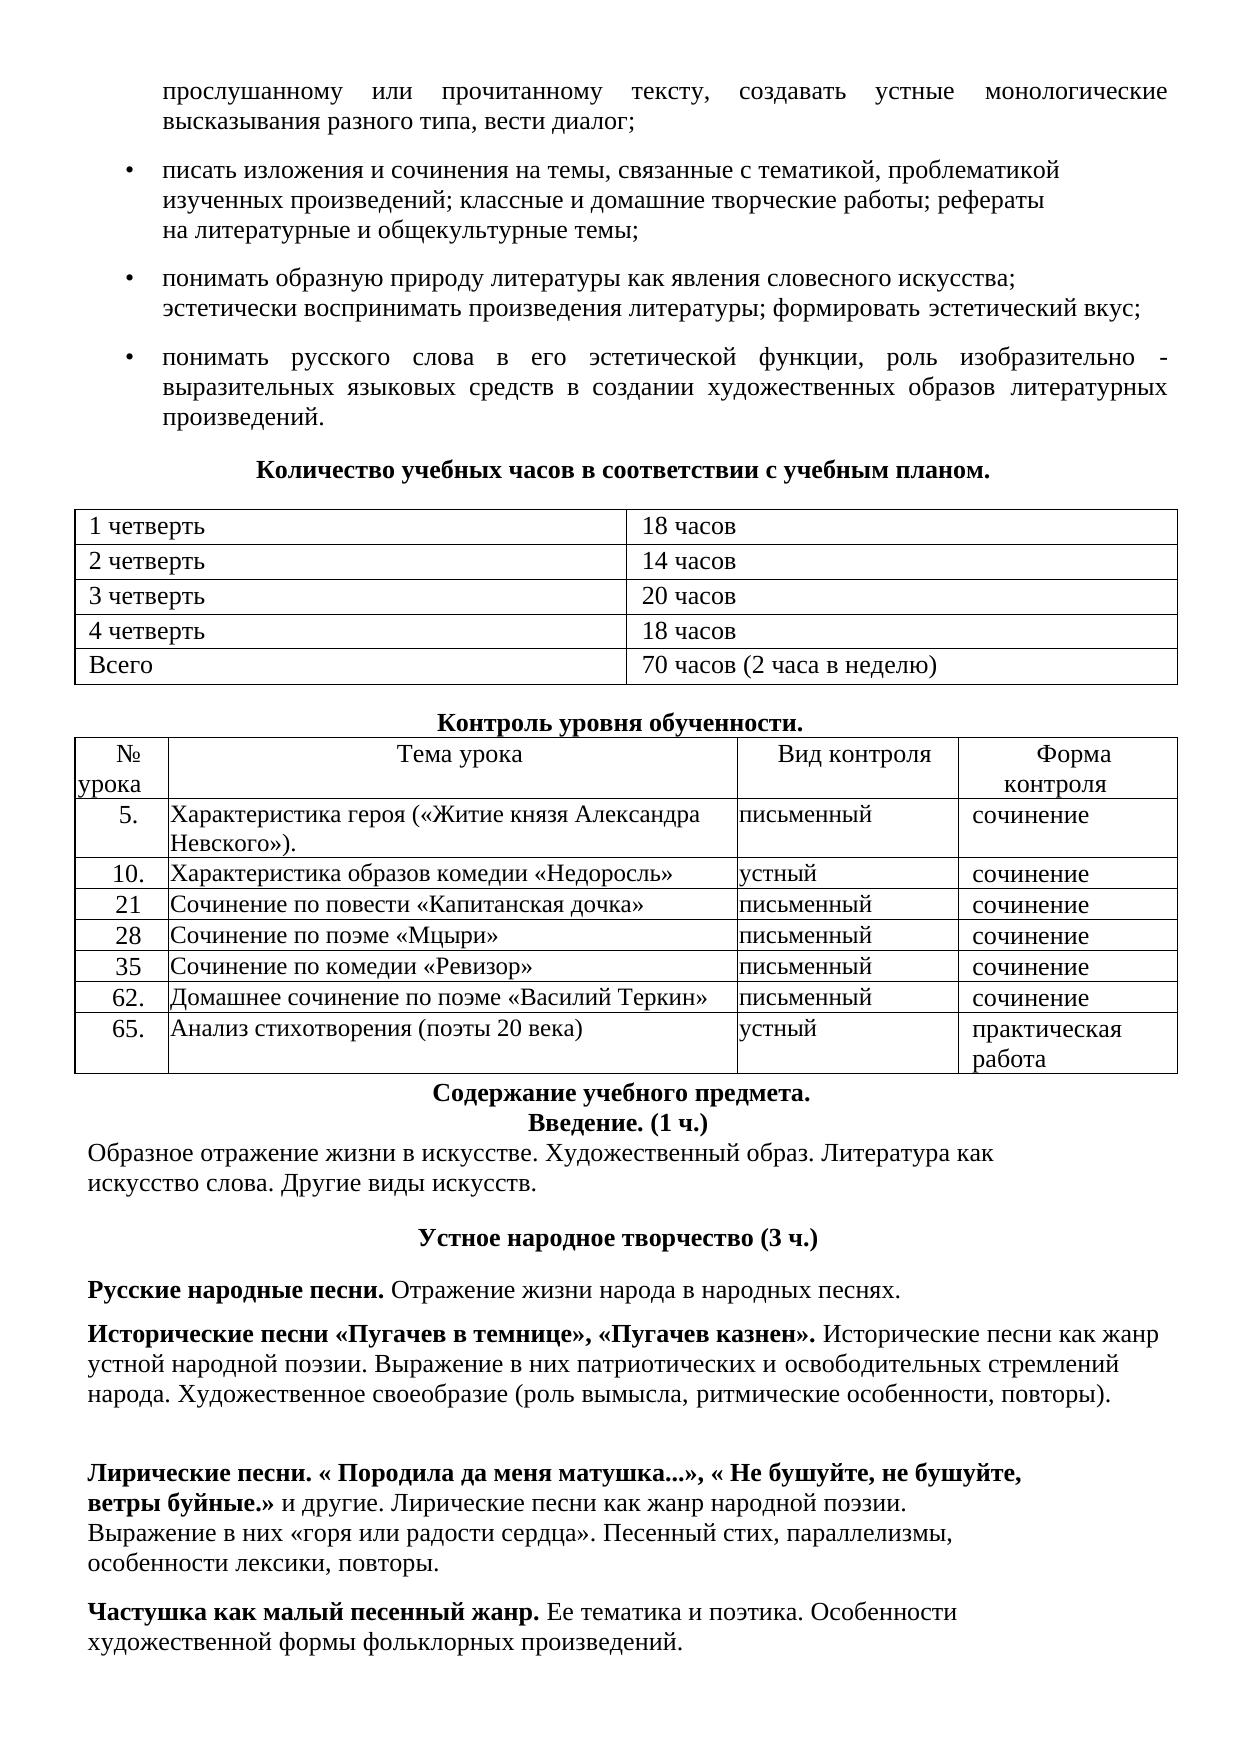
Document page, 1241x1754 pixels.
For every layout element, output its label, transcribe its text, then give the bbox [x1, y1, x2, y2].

table_cell сочинение [959, 951, 1177, 981]
table_cell 14 часов [627, 545, 1177, 579]
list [125, 75, 1168, 135]
table_cell 20 часов [627, 580, 1177, 614]
table_cell Характеристика героя («Житие князя Александра Невского»). [169, 799, 737, 857]
table_header № урока [76, 738, 168, 768]
table_header Вид контроля [738, 738, 958, 798]
text Количество учебных часов в соответствии с учебным планом. [75, 457, 1165, 483]
table_cell письменный [738, 982, 958, 1012]
table_header Форма контроля [959, 738, 1177, 798]
table_cell 35 [76, 951, 168, 981]
table_cell 28 [76, 920, 168, 950]
table_cell сочинение [959, 982, 1177, 1012]
table_cell Сочинение по повести «Капитанская дочка» [169, 889, 737, 919]
table_cell Всего [76, 649, 626, 684]
table_cell письменный [738, 951, 958, 981]
table_header 18 часов [627, 510, 1177, 544]
table_cell устный [738, 1013, 958, 1073]
table_cell 10. [76, 858, 168, 888]
table_cell 62. [76, 982, 168, 1012]
table_cell Анализ стихотворения (поэты 20 века) [169, 1013, 737, 1073]
table_cell сочинение [959, 920, 1177, 950]
table_cell 65. [76, 1013, 168, 1073]
table_cell 70 часов (2 часа в неделю) [627, 649, 1177, 684]
list писать изложения и сочинения на темы, связанные с тематикой, проблематикой изученных произведений; классные и домашние творческие работы; рефераты на литературные и общекультурные темы; [125, 154, 1128, 244]
table_cell устный [738, 858, 958, 888]
table_cell Сочинение по комедии «Ревизор» [169, 951, 737, 981]
text Исторические песни «Пугачев в темнице», «Пугачев казнен». Исторические песни как жанр устной народной поэзии. Выражение в них патриотических и освободительных стремлений народа. Художественное своеобразие (роль вымысла, ритмические особенности, повторы). [87, 1318, 1168, 1408]
table_cell 4 четверть [76, 615, 626, 648]
text Частушка как малый песенный жанр. Ее тематика и поэтика. Особенности художественной формы фольклорных произведений. [87, 1596, 1123, 1656]
table_cell сочинение [959, 858, 1177, 888]
table_cell письменный [738, 799, 958, 857]
table_cell сочинение [959, 889, 1177, 919]
text Образное отражение жизни в искусстве. Художественный образ. Литература как искусство слова. Другие виды искусств. [87, 1137, 1123, 1197]
table_cell письменный [738, 889, 958, 919]
table_cell 21 [76, 889, 168, 919]
table_cell 2 четверть [76, 545, 626, 579]
table_cell 5. [76, 799, 168, 857]
text Русские народные песни. Отражение жизни народа в народных песнях. [87, 1277, 1165, 1303]
text Содержание учебного предмета. Введение. (1 ч.) [108, 1077, 1128, 1137]
text Устное народное творчество (3 ч.) [108, 1226, 1128, 1252]
table_cell 3 четверть [76, 580, 626, 614]
table_cell Характеристика образов комедии «Недоросль» [169, 858, 737, 888]
table_cell Сочинение по поэме «Мцыри» [169, 920, 737, 950]
text Контроль уровня обученности. [75, 711, 1165, 737]
table_cell Домашнее сочинение по поэме «Василий Теркин» [169, 982, 737, 1012]
list понимать образную природу литературы как явления словесного искусства; эстетически воспринимать произведения литературы; формировать эстетический вкус; [125, 262, 1168, 322]
list понимать русского слова в его эстетической функции, роль изобразительно - выразительных языковых средств в создании художественных образов литературных произведений. [125, 341, 1168, 431]
table_cell сочинение [959, 799, 1177, 857]
table_cell 18 часов [627, 615, 1177, 648]
table_cell практическая работа [959, 1013, 1177, 1073]
table_header 1 четверть [76, 510, 626, 544]
table_cell письменный [738, 920, 958, 950]
text Лирические песни. « Породила да меня матушка...», « Не бушуйте, не бушуйте, ветры буйные.» и другие. Лирические песни как жанр народной поэзии. Выражение в них «горя или радости сердца». Песенный стих, параллелизмы, особенности лексики, повторы. [87, 1457, 1123, 1577]
table_header Тема урока [169, 738, 737, 798]
